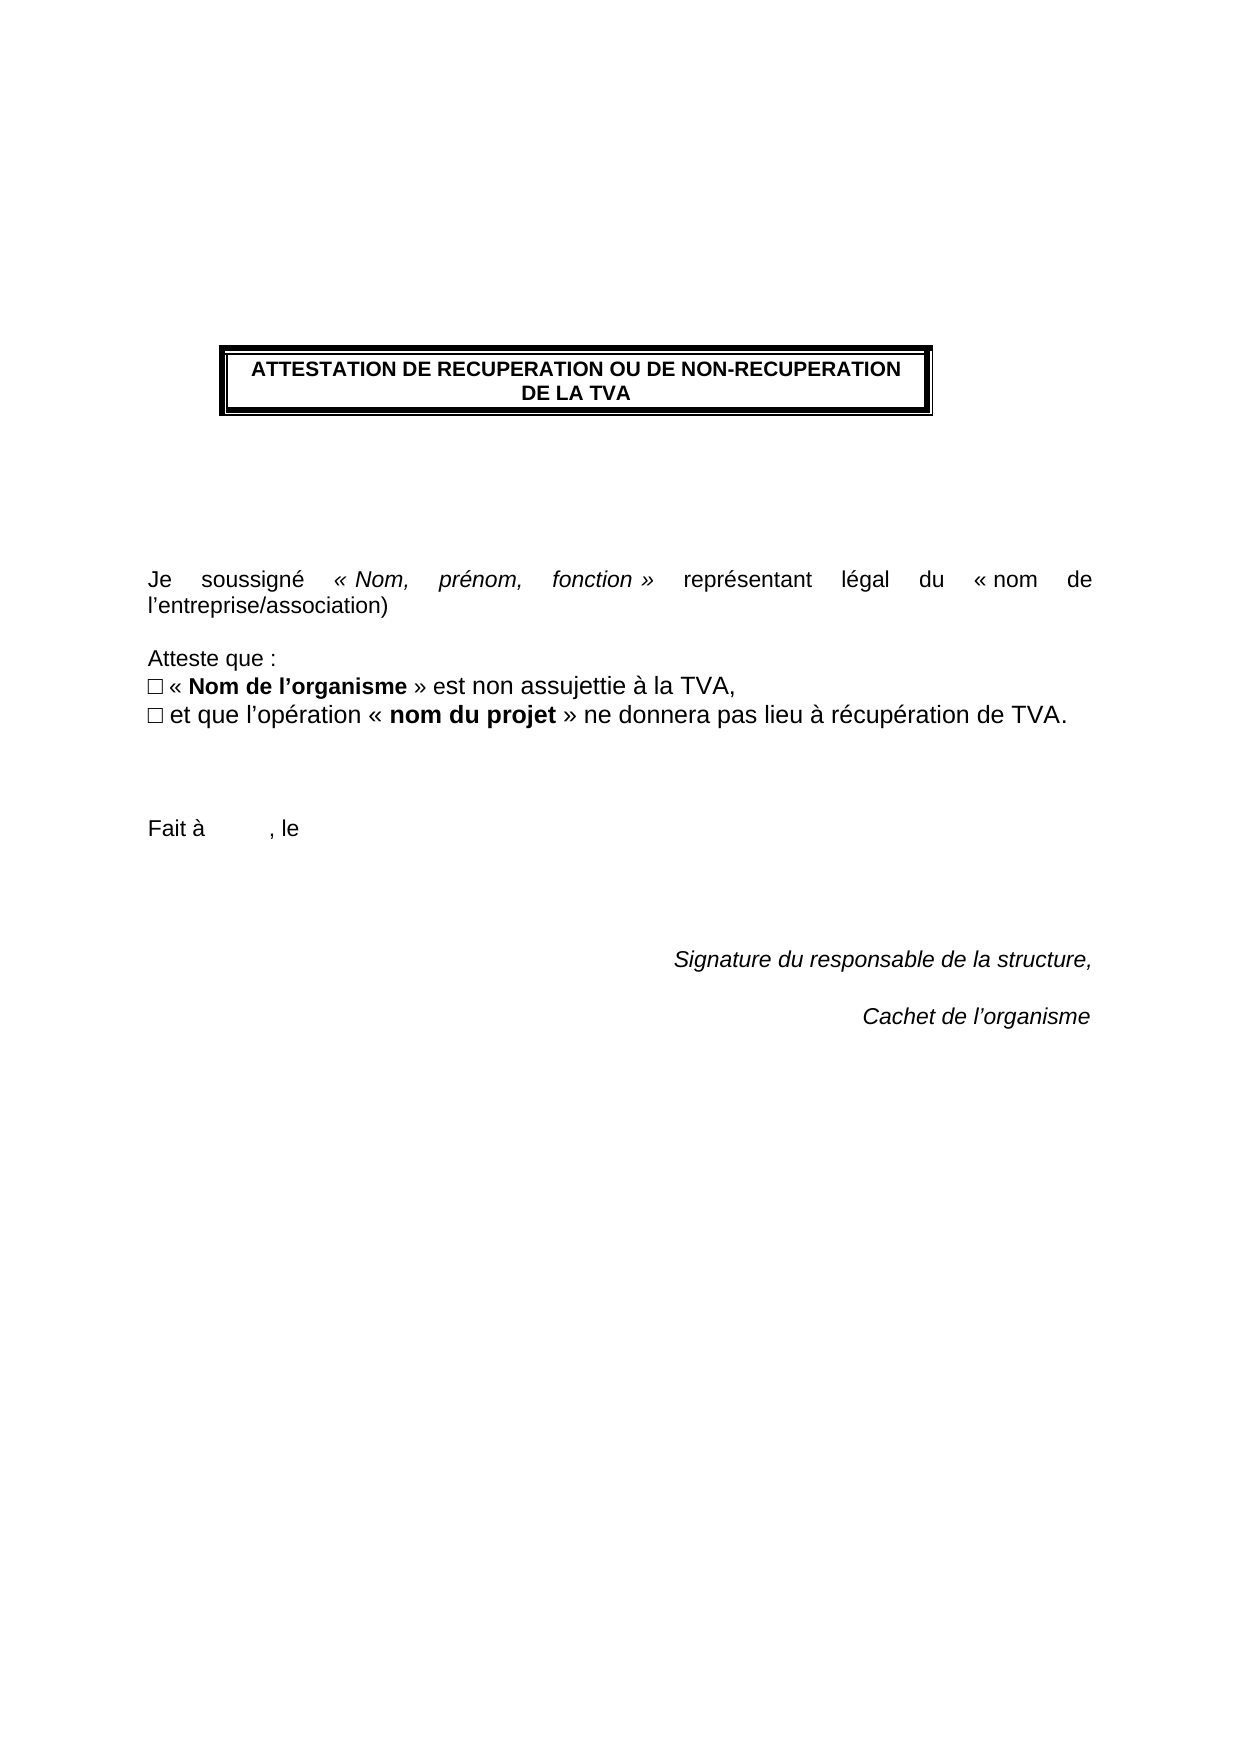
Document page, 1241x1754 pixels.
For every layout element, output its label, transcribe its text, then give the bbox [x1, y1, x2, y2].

subtitle Signature du responsable de la structure, [148, 946, 1093, 972]
subtitle Cachet de l’organisme [148, 1003, 1093, 1029]
list Atteste que : [148, 645, 1093, 671]
list Je soussigné « Nom, prénom, fonction » représentant légal du « nom de l’entreprise/association) [148, 566, 1093, 619]
list □ et que l’opération « nom du projet » ne donnera pas lieu à récupération de TVA. [148, 700, 1093, 729]
subtitle ATTESTATION DE RECUPERATION OU DE NON-RECUPERATION DE LA TVA [228, 355, 924, 407]
list Fait à , le [148, 815, 1093, 841]
list □ « Nom de l’organisme » est non assujettie à la TVA, [148, 671, 1093, 700]
